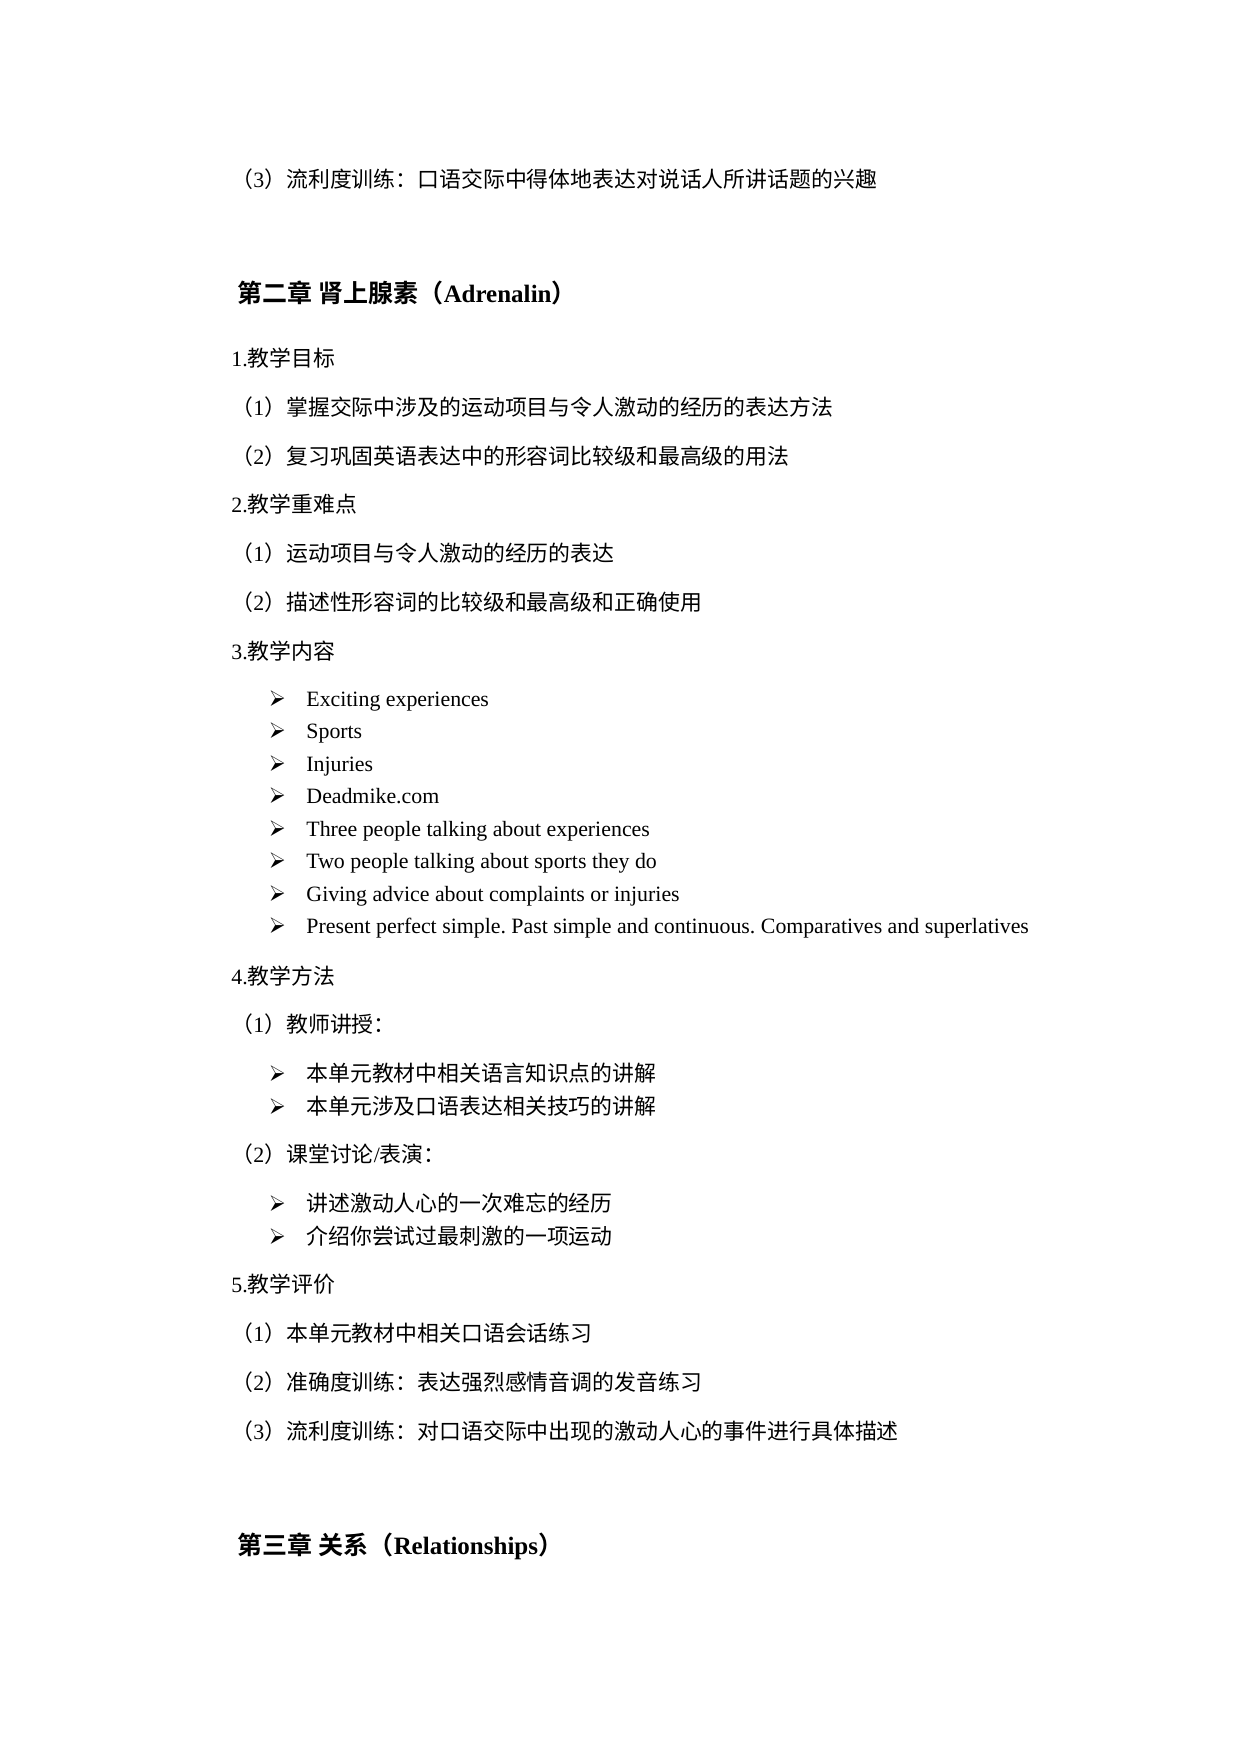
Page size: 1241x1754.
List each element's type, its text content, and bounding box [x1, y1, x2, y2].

text （1）本单元教材中相关口语会话练习 [187, 1316, 1053, 1348]
list Deadmike.com [269, 779, 1053, 812]
text （3）流利度训练：口语交际中得体地表达对说话人所讲话题的兴趣 [187, 162, 1053, 194]
list 讲述激动人心的一次难忘的经历 [269, 1186, 1053, 1218]
list Exciting experiences [269, 682, 1053, 714]
text （1）运动项目与令人激动的经历的表达 [187, 536, 1053, 568]
list 本单元教材中相关语言知识点的讲解 [269, 1056, 1053, 1088]
text （1）掌握交际中涉及的运动项目与令人激动的经历的表达方法 [187, 389, 1053, 422]
text （3）流利度训练：对口语交际中出现的激动人心的事件进行具体描述 [187, 1413, 1053, 1446]
text 5.教学评价 [187, 1267, 1053, 1299]
list Injuries [269, 747, 1053, 779]
text （2）课堂讨论/表演： [187, 1137, 1053, 1169]
list 本单元涉及口语表达相关技巧的讲解 [269, 1088, 1053, 1121]
text 2.教学重难点 [187, 487, 1053, 519]
list Two people talking about sports they do [269, 844, 1053, 877]
list 介绍你尝试过最刺激的一项运动 [269, 1218, 1053, 1251]
list Giving advice about complaints or injuries [269, 877, 1053, 909]
text （1）教师讲授： [187, 1007, 1053, 1039]
list Sports [269, 714, 1053, 747]
text 第二章 肾上腺素（Adrenalin） [187, 259, 1053, 324]
text （2）描述性形容词的比较级和最高级和正确使用 [187, 584, 1053, 617]
text 第三章 关系（Relationships） [187, 1511, 1053, 1576]
text 4.教学方法 [187, 958, 1053, 991]
text （2）准确度训练：表达强烈感情音调的发音练习 [187, 1364, 1053, 1397]
list Present perfect simple. Past simple and continuous. Comparatives and superlatives [269, 909, 1053, 942]
text 3.教学内容 [187, 633, 1053, 666]
text 1.教学目标 [187, 341, 1053, 373]
list Three people talking about experiences [269, 812, 1053, 844]
text （2）复习巩固英语表达中的形容词比较级和最高级的用法 [187, 438, 1053, 471]
